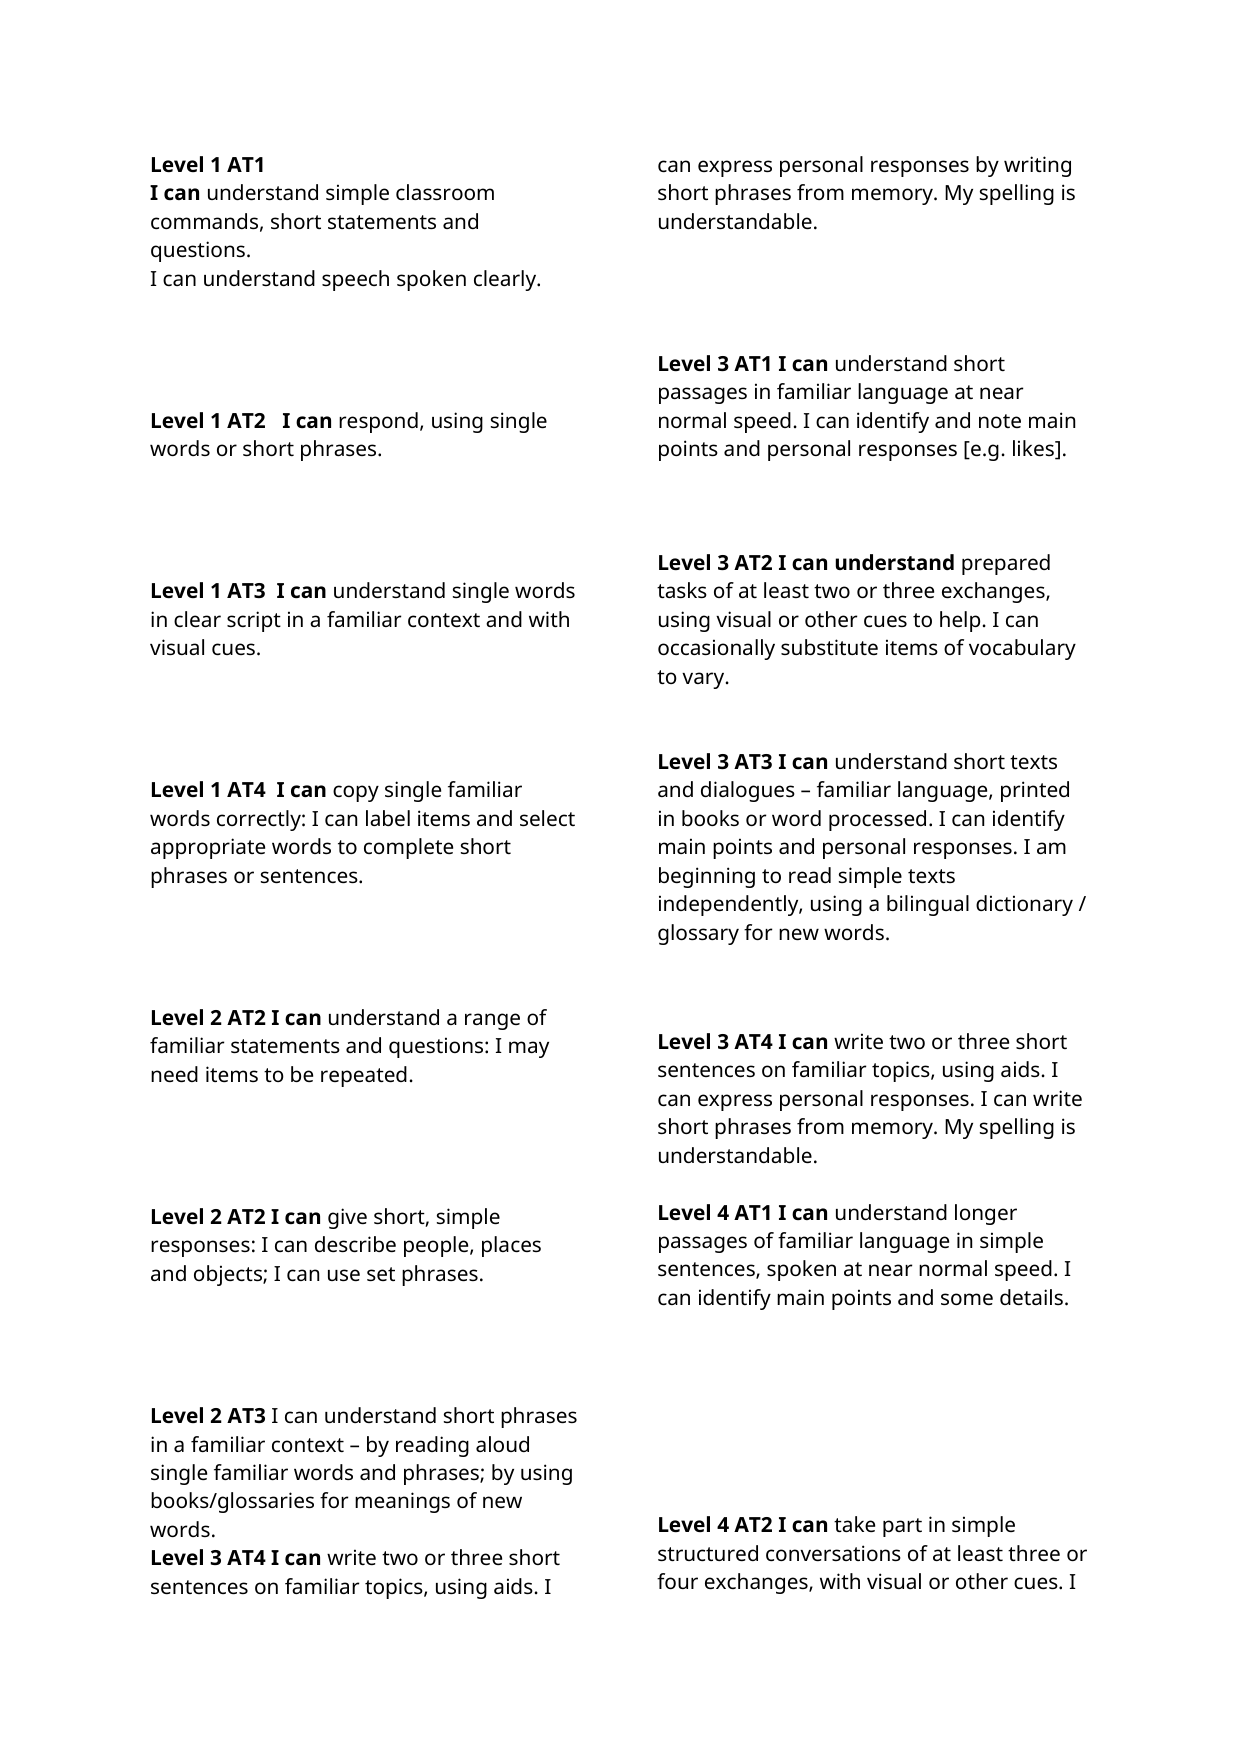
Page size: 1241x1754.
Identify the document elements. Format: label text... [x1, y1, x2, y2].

text Level 3 AT3 I can understand short texts and dialogues – familiar language, printed in books or word processed. I can identify main points and personal responses. I am beginning to read simple texts independently, using a bilingual dictionary / glossary for new words. [657, 747, 1090, 946]
text I can understand simple classroom [150, 178, 583, 207]
text Level 3 AT4 I can write two or three short sentences on familiar topics, using aids. I can express personal responses. I can write short phrases from memory. My spelling is understandable. [657, 1027, 1090, 1169]
text commands, short statements and questions. I can understand speech spoken clearly. [150, 207, 583, 292]
text Level 1 AT1 [150, 150, 583, 178]
text Level 3 AT4 I can write two or three short sentences on familiar topics, using aids. I can express personal responses by writing short phrases from memory. My spelling is understandable. [150, 1543, 583, 1600]
text Level 3 AT2 I can understand prepared tasks of at least two or three exchanges, using visual or other cues to help. I can occasionally substitute items of vocabulary to vary. [657, 548, 1090, 690]
text Level 1 AT2 I can respond, using single words or short phrases. [150, 406, 583, 463]
text Level 2 AT2 I can understand a range of familiar statements and questions: I may need items to be repeated. [150, 1003, 583, 1088]
text Level 3 AT1 I can understand short passages in familiar language at near normal speed. I can identify and note main points and personal responses [e.g. likes]. [657, 349, 1090, 463]
text Level 4 AT1 I can understand longer passages of familiar language in simple sentences, spoken at near normal speed. I can identify main points and some details. [657, 1198, 1090, 1311]
text Level 1 AT4 I can copy single familiar words correctly: I can label items and select appropriate words to complete short phrases or sentences. [150, 776, 583, 889]
text Level 3 AT4 I can write two or three short sentences on familiar topics, using aids. I can express personal responses by writing short phrases from memory. My spelling is understandable. [657, 150, 1090, 235]
text Level 1 AT3 I can understand single words in clear script in a familiar context and with visual cues. [150, 577, 583, 662]
text Level 2 AT2 I can give short, simple responses: I can describe people, places and objects; I can use set phrases. [150, 1202, 583, 1287]
text Level 2 AT3 I can understand short phrases in a familiar context – by reading aloud single familiar words and phrases; by using books/glossaries for meanings of new words. [150, 1401, 583, 1543]
